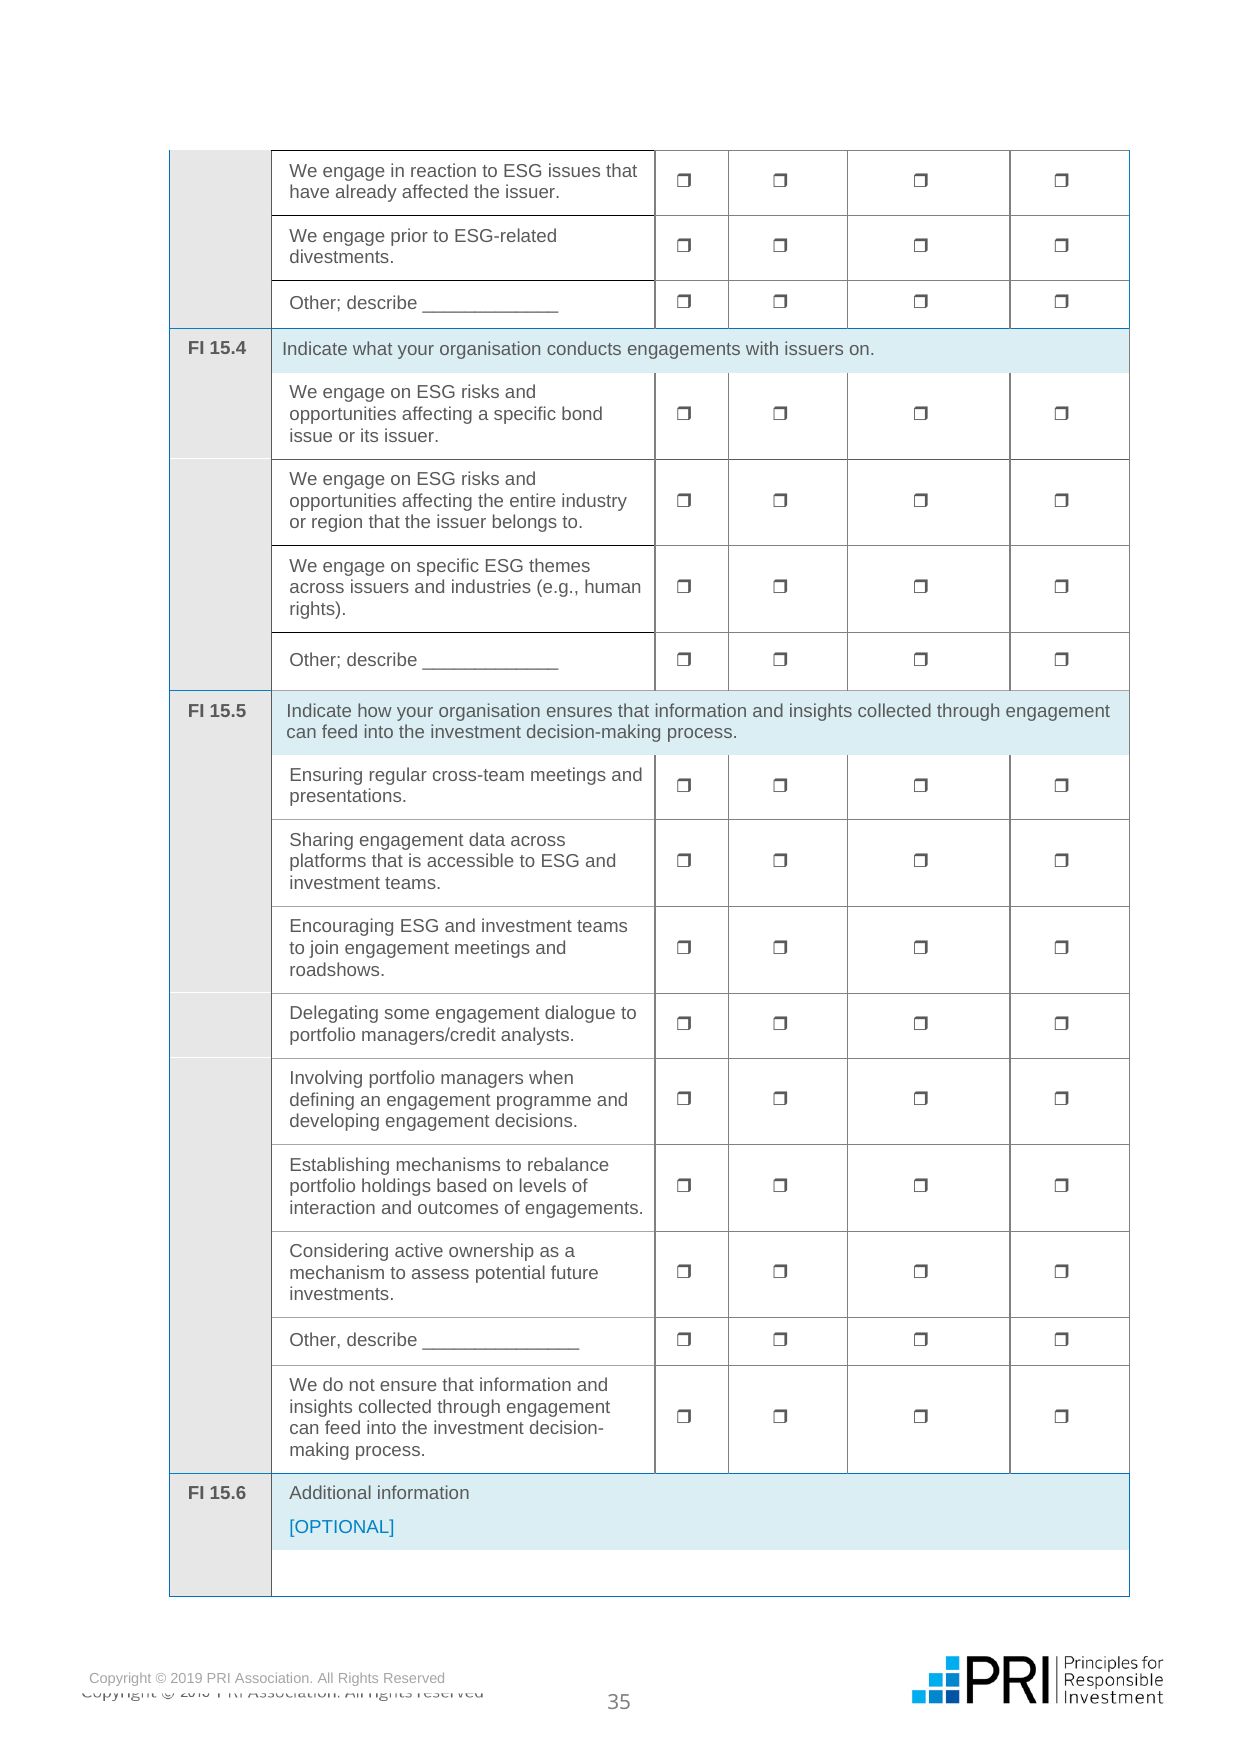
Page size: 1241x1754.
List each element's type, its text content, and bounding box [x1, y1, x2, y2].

table_cell Encouraging ESG and investment teams to join engagement meetings and roadshows. [272, 907, 654, 992]
table_cell [170, 755, 271, 819]
table_cell [729, 1145, 847, 1231]
table_cell [848, 994, 1009, 1057]
table_cell [170, 1231, 271, 1317]
table_cell Indicate how your organisation ensures that information and insights collected through engagement can feed into the investment decision-making process. [272, 691, 1129, 755]
table_cell [729, 994, 847, 1057]
table_cell Involving portfolio managers when defining an engagement programme and developing engagement decisions. [272, 1059, 654, 1144]
table_cell [1011, 281, 1129, 328]
table_cell [848, 907, 1009, 992]
table_cell [848, 373, 1009, 458]
table_cell [170, 1058, 271, 1144]
table_cell [1011, 216, 1129, 280]
table_cell We engage on specific ESG themes across issuers and industries (e.g., human rights). [272, 546, 654, 632]
table_cell Other; describe _____________ [272, 281, 654, 328]
table_cell [848, 755, 1009, 819]
table_cell Additional information [Optional] [272, 1474, 1129, 1550]
table_cell [729, 151, 847, 215]
table_cell [656, 1366, 728, 1473]
table_cell Ensuring regular cross-team meetings and presentations. [272, 755, 654, 819]
table_cell [656, 460, 728, 545]
table_cell [170, 993, 271, 1057]
table_cell We engage in reaction to ESG issues that have already affected the issuer. [272, 151, 654, 215]
table_cell [1011, 460, 1129, 545]
table_cell [729, 460, 847, 545]
table_cell [848, 546, 1009, 632]
table_cell [848, 460, 1009, 545]
table_cell [656, 216, 728, 280]
table_cell We do not ensure that information and insights collected through engagement can feed into the investment decision-making process. [272, 1366, 654, 1473]
table_cell [848, 1232, 1009, 1317]
table_cell [729, 1059, 847, 1144]
table_cell Other, describe _______________ [272, 1318, 654, 1365]
table_cell Delegating some engagement dialogue to portfolio managers/credit analysts. [272, 994, 654, 1057]
table_cell [848, 216, 1009, 280]
table_cell [656, 994, 728, 1057]
table_cell [848, 1366, 1009, 1473]
table_cell [1011, 151, 1129, 215]
table_cell [170, 459, 271, 545]
table_cell [1011, 1145, 1129, 1231]
table_cell Other; describe _____________ [272, 633, 654, 690]
table_cell [170, 280, 271, 328]
table_cell [729, 1232, 847, 1317]
table_cell [848, 633, 1009, 690]
table_cell [656, 1318, 728, 1365]
table_cell [729, 1366, 847, 1473]
table_cell Considering active ownership as a mechanism to assess potential future investments. [272, 1232, 654, 1317]
table_cell [170, 632, 271, 690]
table_cell [1011, 1059, 1129, 1144]
table_cell [1011, 1366, 1129, 1473]
table_cell [848, 151, 1009, 215]
table_cell [729, 546, 847, 632]
table_cell [1011, 820, 1129, 906]
table_cell Indicate what your organisation conducts engagements with issuers on. [272, 329, 1129, 373]
table_cell FI 15.6 [170, 1474, 271, 1596]
table_cell [656, 633, 728, 690]
table_cell [1011, 546, 1129, 632]
table_cell [656, 373, 728, 458]
table_cell [729, 281, 847, 328]
table_cell [272, 1550, 1129, 1596]
table_cell [656, 907, 728, 992]
table_cell [848, 281, 1009, 328]
table_cell [1011, 373, 1129, 458]
table_cell [170, 1365, 271, 1473]
table_cell [170, 545, 271, 632]
table_cell We engage prior to ESG-related divestments. [272, 216, 654, 280]
table_cell FI 15.4 [170, 329, 271, 373]
table_cell [656, 1145, 728, 1231]
table_cell [656, 151, 728, 215]
table_cell [656, 820, 728, 906]
table_cell [729, 633, 847, 690]
table_cell [848, 1318, 1009, 1365]
table_cell We engage on ESG risks and opportunities affecting the entire industry or region that the issuer belongs to. [272, 460, 654, 545]
table_cell [170, 819, 271, 906]
table_cell [729, 373, 847, 458]
table_cell [1011, 1232, 1129, 1317]
table_cell [170, 1144, 271, 1231]
table_cell [848, 820, 1009, 906]
table_cell [170, 373, 271, 458]
table_cell [1011, 1318, 1129, 1365]
table_cell [848, 1145, 1009, 1231]
table_cell FI 15.5 [170, 691, 271, 755]
table_cell [656, 1232, 728, 1317]
table_cell [729, 216, 847, 280]
table_cell [1011, 755, 1129, 819]
table_cell [729, 1318, 847, 1365]
table_cell [729, 907, 847, 992]
table_cell We engage on ESG risks and opportunities affecting a specific bond issue or its issuer. [272, 373, 654, 458]
table_cell [1011, 907, 1129, 992]
table_cell [656, 1059, 728, 1144]
table_cell [848, 1059, 1009, 1144]
table_cell [170, 906, 271, 992]
table_cell [656, 281, 728, 328]
picture [0, 1560, 1241, 1754]
table_cell Establishing mechanisms to rebalance portfolio holdings based on levels of interaction and outcomes of engagements. [272, 1145, 654, 1231]
table_cell [170, 1317, 271, 1365]
table_cell Sharing engagement data across platforms that is accessible to ESG and investment teams. [272, 820, 654, 906]
table_cell [729, 755, 847, 819]
table_cell [170, 215, 271, 280]
table_cell [656, 546, 728, 632]
table_cell [1011, 633, 1129, 690]
table_cell [656, 755, 728, 819]
table_cell [729, 820, 847, 906]
table_cell [170, 150, 271, 215]
table_cell [1011, 994, 1129, 1057]
